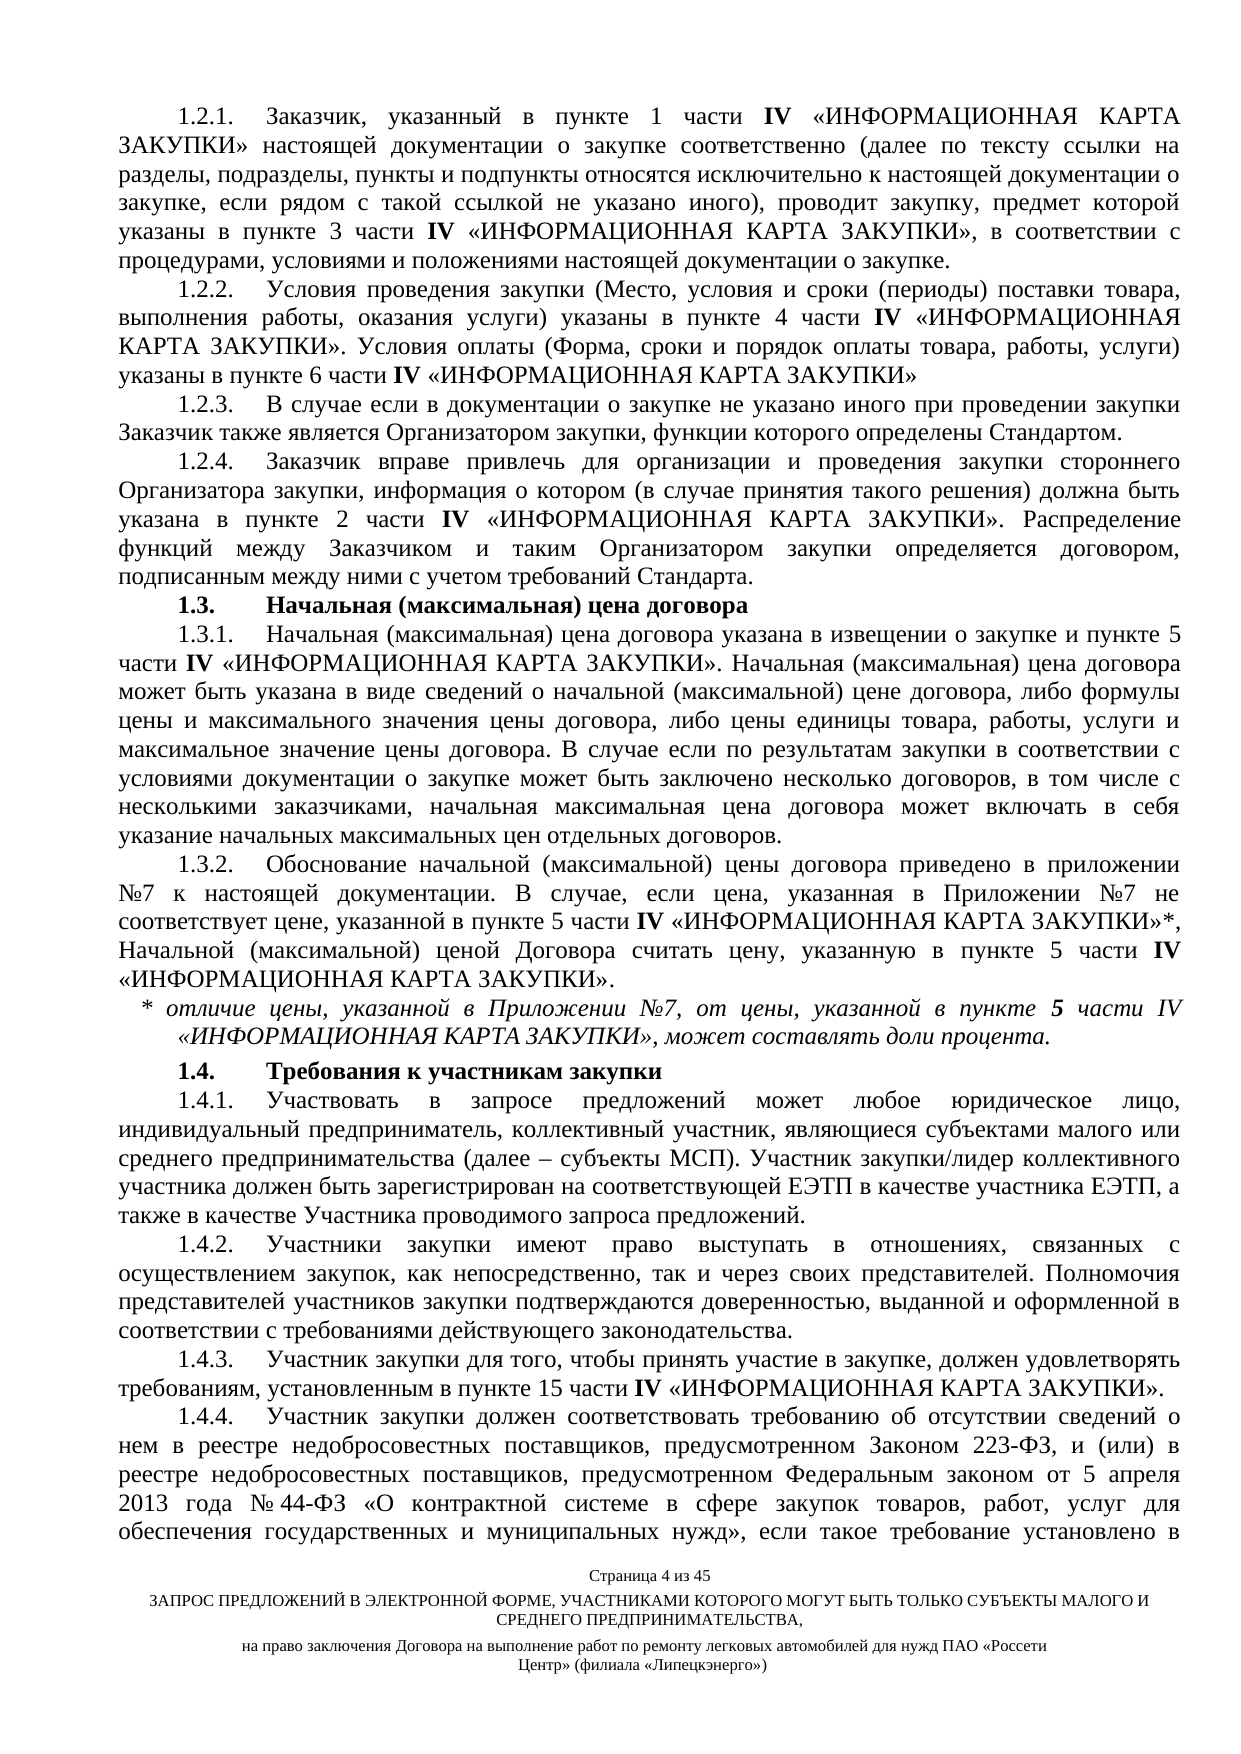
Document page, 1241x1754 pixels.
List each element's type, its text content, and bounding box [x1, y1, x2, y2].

subtitle Начальная (максимальная) цена договора [118, 590, 1181, 619]
subtitle Условия проведения закупки (Место, условия и сроки (периоды) поставки товара, выполнения работы, оказания услуги) указаны в пункте 4 части IV «ИНФОРМАЦИОННАЯ КАРТА ЗАКУПКИ». Условия оплаты (Форма, сроки и порядок оплаты товара, работы, услуги) указаны в пункте 6 части IV «ИНФОРМАЦИОННАЯ КАРТА ЗАКУПКИ» [118, 274, 1181, 389]
subtitle Участники закупки имеют право выступать в отношениях, связанных с осуществлением закупок, как непосредственно, так и через своих представителей. Полномочия представителей участников закупки подтверждаются доверенностью, выданной и оформленной в соответствии с требованиями действующего законодательства. [118, 1229, 1181, 1344]
subtitle Обоснование начальной (максимальной) цены договора приведено в приложении №7 к настоящей документации. В случае, если цена, указанная в Приложении №7 не соответствует цене, указанной в пункте 5 части IV «ИНФОРМАЦИОННАЯ КАРТА ЗАКУПКИ»*, Начальной (максимальной) ценой Договора считать цену, указанную в пункте 5 части IV «ИНФОРМАЦИОННАЯ КАРТА ЗАКУПКИ». [118, 849, 1181, 993]
subtitle Заказчик вправе привлечь для организации и проведения закупки стороннего Организатора закупки, информация о котором (в случае принятия такого решения) должна быть указана в пункте 2 части IV «ИНФОРМАЦИОННАЯ КАРТА ЗАКУПКИ». Распределение функций между Заказчиком и таким Организатором закупки определяется договором, подписанным между ними с учетом требований Стандарта. [118, 446, 1181, 590]
subtitle В случае если в документации о закупке не указано иного при проведении закупки Заказчик также является Организатором закупки, функции которого определены Стандартом. [118, 389, 1181, 446]
list * отличие цены, указанной в Приложении №7, от цены, указанной в пункте 5 части IV «ИНФОРМАЦИОННАЯ КАРТА ЗАКУПКИ», может составлять доли процента. [140, 993, 1181, 1050]
subtitle Участвовать в запросе предложений может любое юридическое лицо, индивидуальный предприниматель, коллективный участник, являющиеся субъектами малого или среднего предпринимательства (далее – субъекты МСП). Участник закупки/лидер коллективного участника должен быть зарегистрирован на соответствующей ЕЭТП в качестве участника ЕЭТП, а также в качестве Участника проводимого запроса предложений. [118, 1085, 1181, 1229]
subtitle Участник закупки для того, чтобы принять участие в закупке, должен удовлетворять требованиям, установленным в пункте 15 части IV «ИНФОРМАЦИОННАЯ КАРТА ЗАКУПКИ». [118, 1344, 1181, 1401]
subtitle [118, 1401, 1181, 1545]
subtitle Заказчик, указанный в пункте 1 части IV «ИНФОРМАЦИОННАЯ КАРТА ЗАКУПКИ» настоящей документации о закупке соответственно (далее по тексту ссылки на разделы, подразделы, пункты и подпункты относятся исключительно к настоящей документации о закупке, если рядом с такой ссылкой не указано иного), проводит закупку, предмет которой указаны в пункте 3 части IV «ИНФОРМАЦИОННАЯ КАРТА ЗАКУПКИ», в соответствии с процедурами, условиями и положениями настоящей документации о закупке. [118, 101, 1181, 274]
subtitle Начальная (максимальная) цена договора указана в извещении о закупке и пункте 5 части IV «ИНФОРМАЦИОННАЯ КАРТА ЗАКУПКИ». Начальная (максимальная) цена договора может быть указана в виде сведений о начальной (максимальной) цене договора, либо формулы цены и максимального значения цены договора, либо цены единицы товара, работы, услуги и максимальное значение цены договора. В случае если по результатам закупки в соответствии с условиями документации о закупке может быть заключено несколько договоров, в том числе с несколькими заказчиками, начальная максимальная цена договора может включать в себя указание начальных максимальных цен отдельных договоров. [118, 619, 1181, 849]
subtitle Требования к участникам закупки [118, 1056, 1181, 1085]
